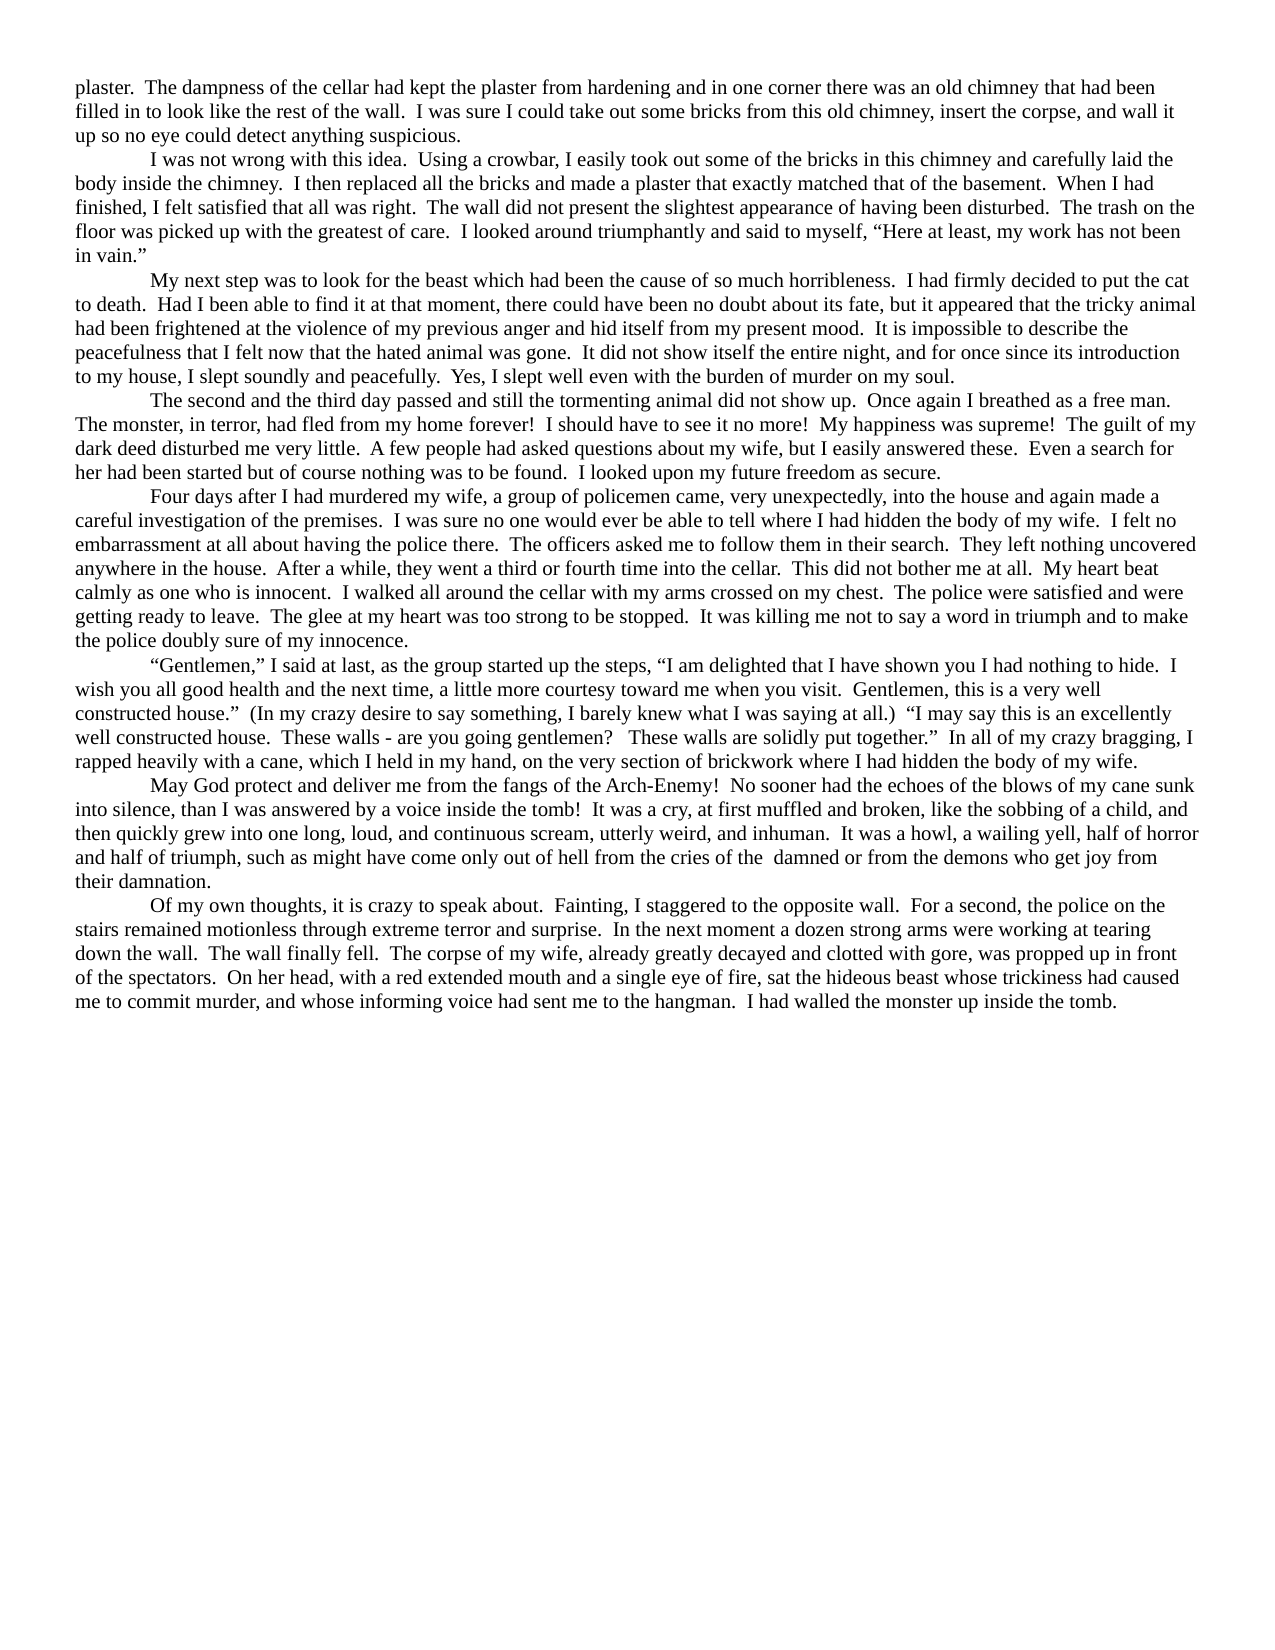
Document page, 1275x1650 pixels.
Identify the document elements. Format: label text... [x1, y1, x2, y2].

text I was not wrong with this idea. Using a crowbar, I easily took out some of the bricks in this chimney and carefully laid the body inside the chimney. I then replaced all the bricks and made a plaster that exactly matched that of the basement. When I had finished, I felt satisfied that all was right. The wall did not present the slightest appearance of having been disturbed. The trash on the floor was picked up with the greatest of care. I looked around triumphantly and said to myself, “Here at least, my work has not been in vain.” [75, 147, 1200, 267]
text May God protect and deliver me from the fangs of the Arch-Enemy! No sooner had the echoes of the blows of my cane sunk into silence, than I was answered by a voice inside the tomb! It was a cry, at first muffled and broken, like the sobbing of a child, and then quickly grew into one long, loud, and continuous scream, utterly weird, and inhuman. It was a howl, a wailing yell, half of horror and half of triumph, such as might have come only out of hell from the cries of the damned or from the demons who get joy from their damnation. [75, 773, 1200, 893]
text Four days after I had murdered my wife, a group of policemen came, very unexpectedly, into the house and again made a careful investigation of the premises. I was sure no one would ever be able to tell where I had hidden the body of my wife. I felt no embarrassment at all about having the police there. The officers asked me to follow them in their search. They left nothing uncovered anywhere in the house. After a while, they went a third or fourth time into the cellar. This did not bother me at all. My heart beat calmly as one who is innocent. I walked all around the cellar with my arms crossed on my chest. The police were satisfied and were getting ready to leave. The glee at my heart was too strong to be stopped. It was killing me not to say a word in triumph and to make the police doubly sure of my innocence. [75, 484, 1200, 652]
text The second and the third day passed and still the tormenting animal did not show up. Once again I breathed as a free man. The monster, in terror, had fled from my home forever! I should have to see it no more! My happiness was supreme! The guilt of my dark deed disturbed me very little. A few people had asked questions about my wife, but I easily answered these. Even a search for her had been started but of course nothing was to be found. I looked upon my future freedom as secure. [75, 388, 1200, 484]
text My next step was to look for the beast which had been the cause of so much horribleness. I had firmly decided to put the cat to death. Had I been able to find it at that moment, there could have been no doubt about its fate, but it appeared that the tricky animal had been frightened at the violence of my previous anger and hid itself from my present mood. It is impossible to describe the peacefulness that I felt now that the hated animal was gone. It did not show itself the entire night, and for once since its introduction to my house, I slept soundly and peacefully. Yes, I slept well even with the burden of murder on my soul. [75, 267, 1200, 388]
text “Gentlemen,” I said at last, as the group started up the steps, “I am delighted that I have shown you I had nothing to hide. I wish you all good health and the next time, a little more courtesy toward me when you visit. Gentlemen, this is a very well constructed house.” (In my crazy desire to say something, I barely knew what I was saying at all.) “I may say this is an excellently well constructed house. These walls - are you going gentlemen? These walls are solidly put together.” In all of my crazy bragging, I rapped heavily with a cane, which I held in my hand, on the very section of brickwork where I had hidden the body of my wife. [75, 652, 1200, 773]
text Of my own thoughts, it is crazy to speak about. Fainting, I staggered to the opposite wall. For a second, the police on the stairs remained motionless through extreme terror and surprise. In the next moment a dozen strong arms were working at tearing down the wall. The wall finally fell. The corpse of my wife, already greatly decayed and clotted with gore, was propped up in front of the spectators. On her head, with a red extended mouth and a single eye of fire, sat the hideous beast whose trickiness had caused me to commit murder, and whose informing voice had sent me to the hangman. I had walled the monster up inside the tomb. [75, 893, 1200, 1013]
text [75, 75, 1200, 147]
